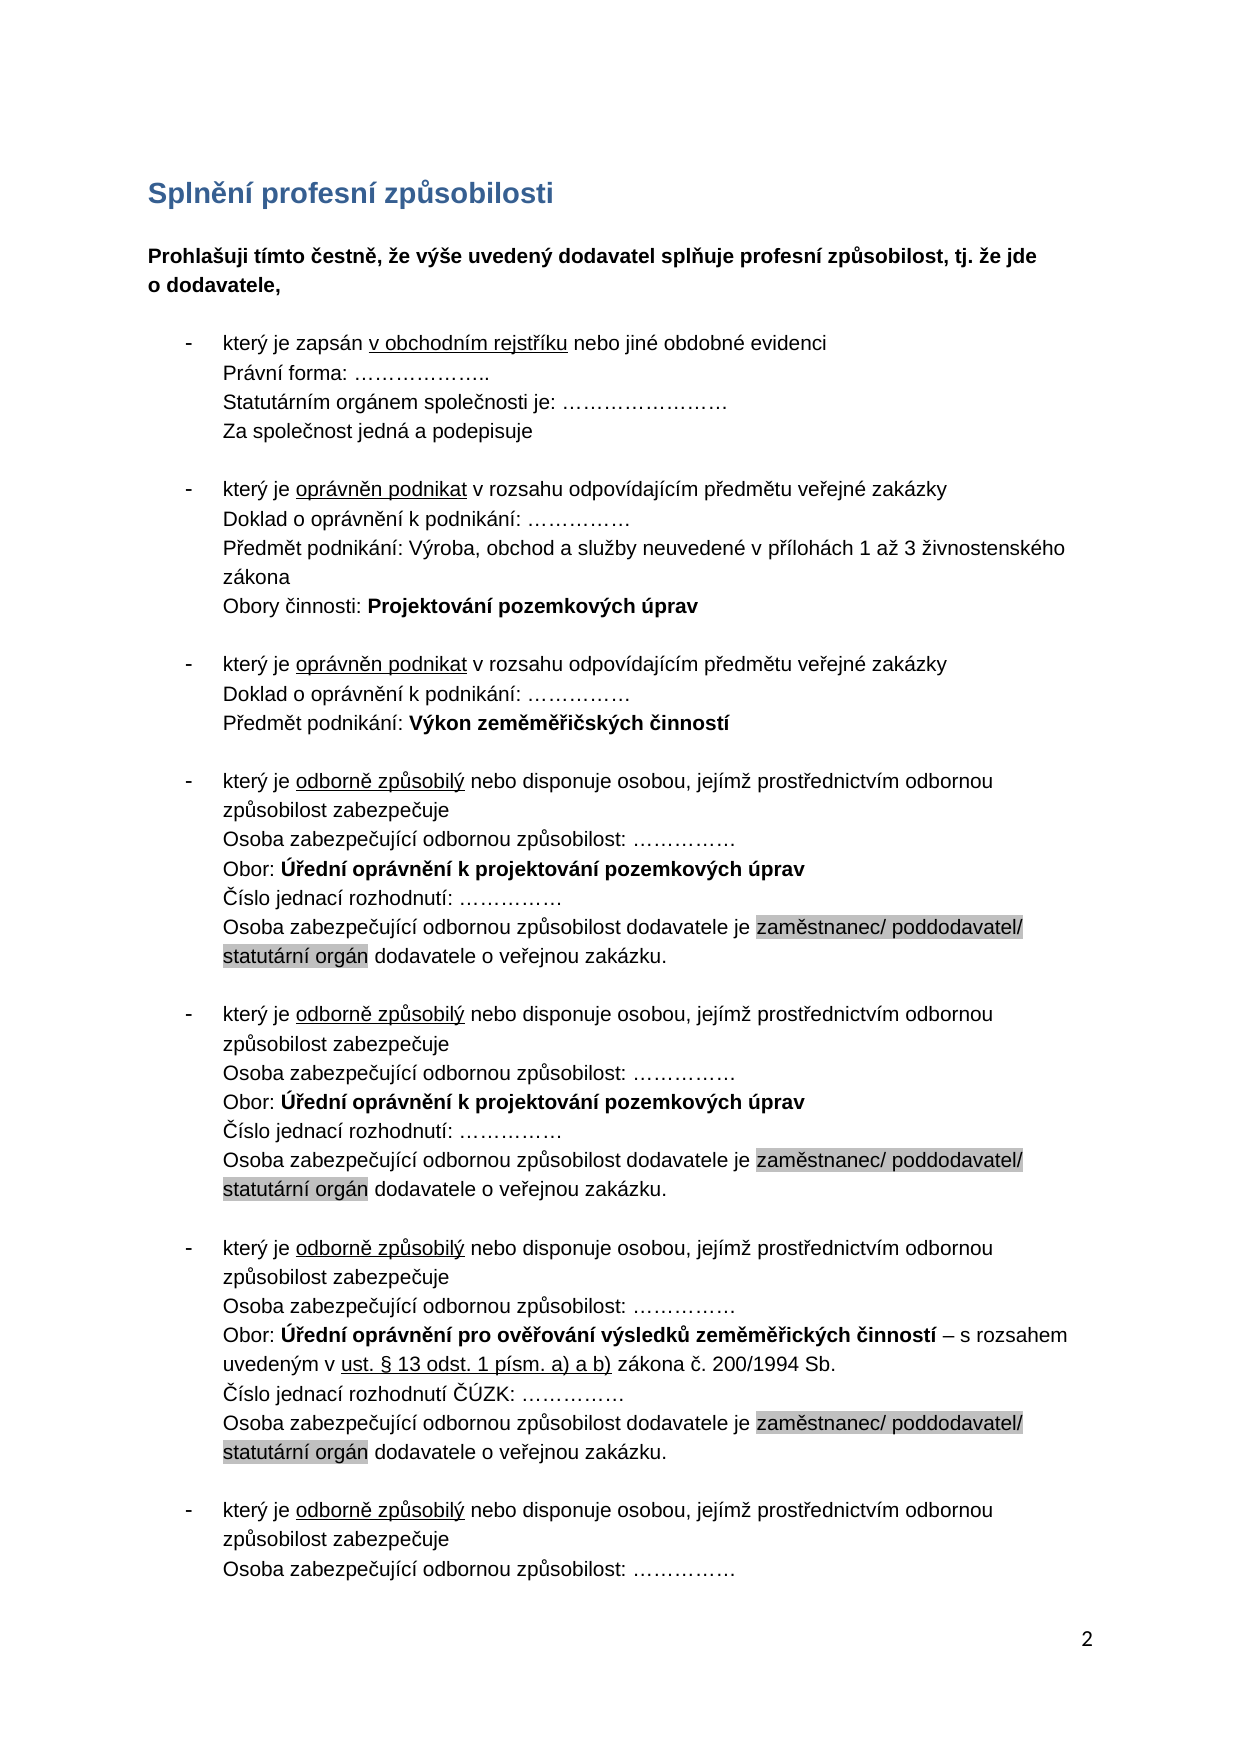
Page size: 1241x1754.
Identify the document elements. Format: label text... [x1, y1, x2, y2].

list Osoba zabezpečující odbornou způsobilost: …………… [223, 1289, 1093, 1318]
list Za společnost jedná a podepisuje [223, 414, 1093, 443]
list Osoba zabezpečující odbornou způsobilost dodavatele je zaměstnanec/ poddodavatel/ statutární orgán dodavatele o veřejnou zakázku. [223, 1143, 1093, 1201]
list Předmět podnikání: Výroba, obchod a služby neuvedené v přílohách 1 až 3 živnostenského zákona [223, 530, 1093, 589]
list který je odborně způsobilý nebo disponuje osobou, jejímž prostřednictvím odbornou způsobilost zabezpečuje [185, 997, 1093, 1055]
list Osoba zabezpečující odbornou způsobilost dodavatele je zaměstnanec/ poddodavatel/ statutární orgán dodavatele o veřejnou zakázku. [223, 1405, 1093, 1464]
text Splnění profesní způsobilosti [148, 176, 1093, 210]
list Osoba zabezpečující odbornou způsobilost dodavatele je zaměstnanec/ poddodavatel/ statutární orgán dodavatele o veřejnou zakázku. [223, 909, 1093, 968]
list Osoba zabezpečující odbornou způsobilost: …………… [223, 1055, 1093, 1084]
list Doklad o oprávnění k podnikání: …………… [223, 501, 1093, 530]
list který je oprávněn podnikat v rozsahu odpovídajícím předmětu veřejné zakázky [185, 647, 1093, 676]
list Osoba zabezpečující odbornou způsobilost: …………… [223, 1551, 1093, 1580]
list který je odborně způsobilý nebo disponuje osobou, jejímž prostřednictvím odbornou způsobilost zabezpečuje [185, 1493, 1093, 1551]
list Obor: Úřední oprávnění k projektování pozemkových úprav [223, 851, 1093, 880]
list Obor: Úřední oprávnění pro ověřování výsledků zeměměřických činností – s rozsahem uvedeným v ust. § 13 odst. 1 písm. a) a b) zákona č. 200/1994 Sb. [223, 1318, 1093, 1376]
list Právní forma: ……………….. [223, 355, 1093, 384]
list Statutárním orgánem společnosti je: …………………… [223, 384, 1093, 414]
list který je odborně způsobilý nebo disponuje osobou, jejímž prostřednictvím odbornou způsobilost zabezpečuje [185, 1230, 1093, 1289]
list který je zapsán v obchodním rejstříku nebo jiné obdobné evidenci [185, 326, 1093, 355]
list Číslo jednací rozhodnutí: …………… [223, 880, 1093, 909]
text Prohlašuji tímto čestně, že výše uvedený dodavatel splňuje profesní způsobilost, tj. že jde o dodavatele, [148, 239, 1093, 297]
list který je odborně způsobilý nebo disponuje osobou, jejímž prostřednictvím odbornou způsobilost zabezpečuje [185, 764, 1093, 822]
list Obory činnosti: Projektování pozemkových úprav [223, 589, 1093, 618]
list Osoba zabezpečující odbornou způsobilost: …………… [223, 822, 1093, 851]
list Doklad o oprávnění k podnikání: …………… [223, 676, 1093, 705]
list Číslo jednací rozhodnutí ČÚZK: …………… [223, 1376, 1093, 1405]
list Číslo jednací rozhodnutí: …………… [223, 1114, 1093, 1143]
list Obor: Úřední oprávnění k projektování pozemkových úprav [223, 1084, 1093, 1114]
list Předmět podnikání: Výkon zeměměřičských činností [223, 705, 1093, 734]
list který je oprávněn podnikat v rozsahu odpovídajícím předmětu veřejné zakázky [185, 472, 1093, 501]
